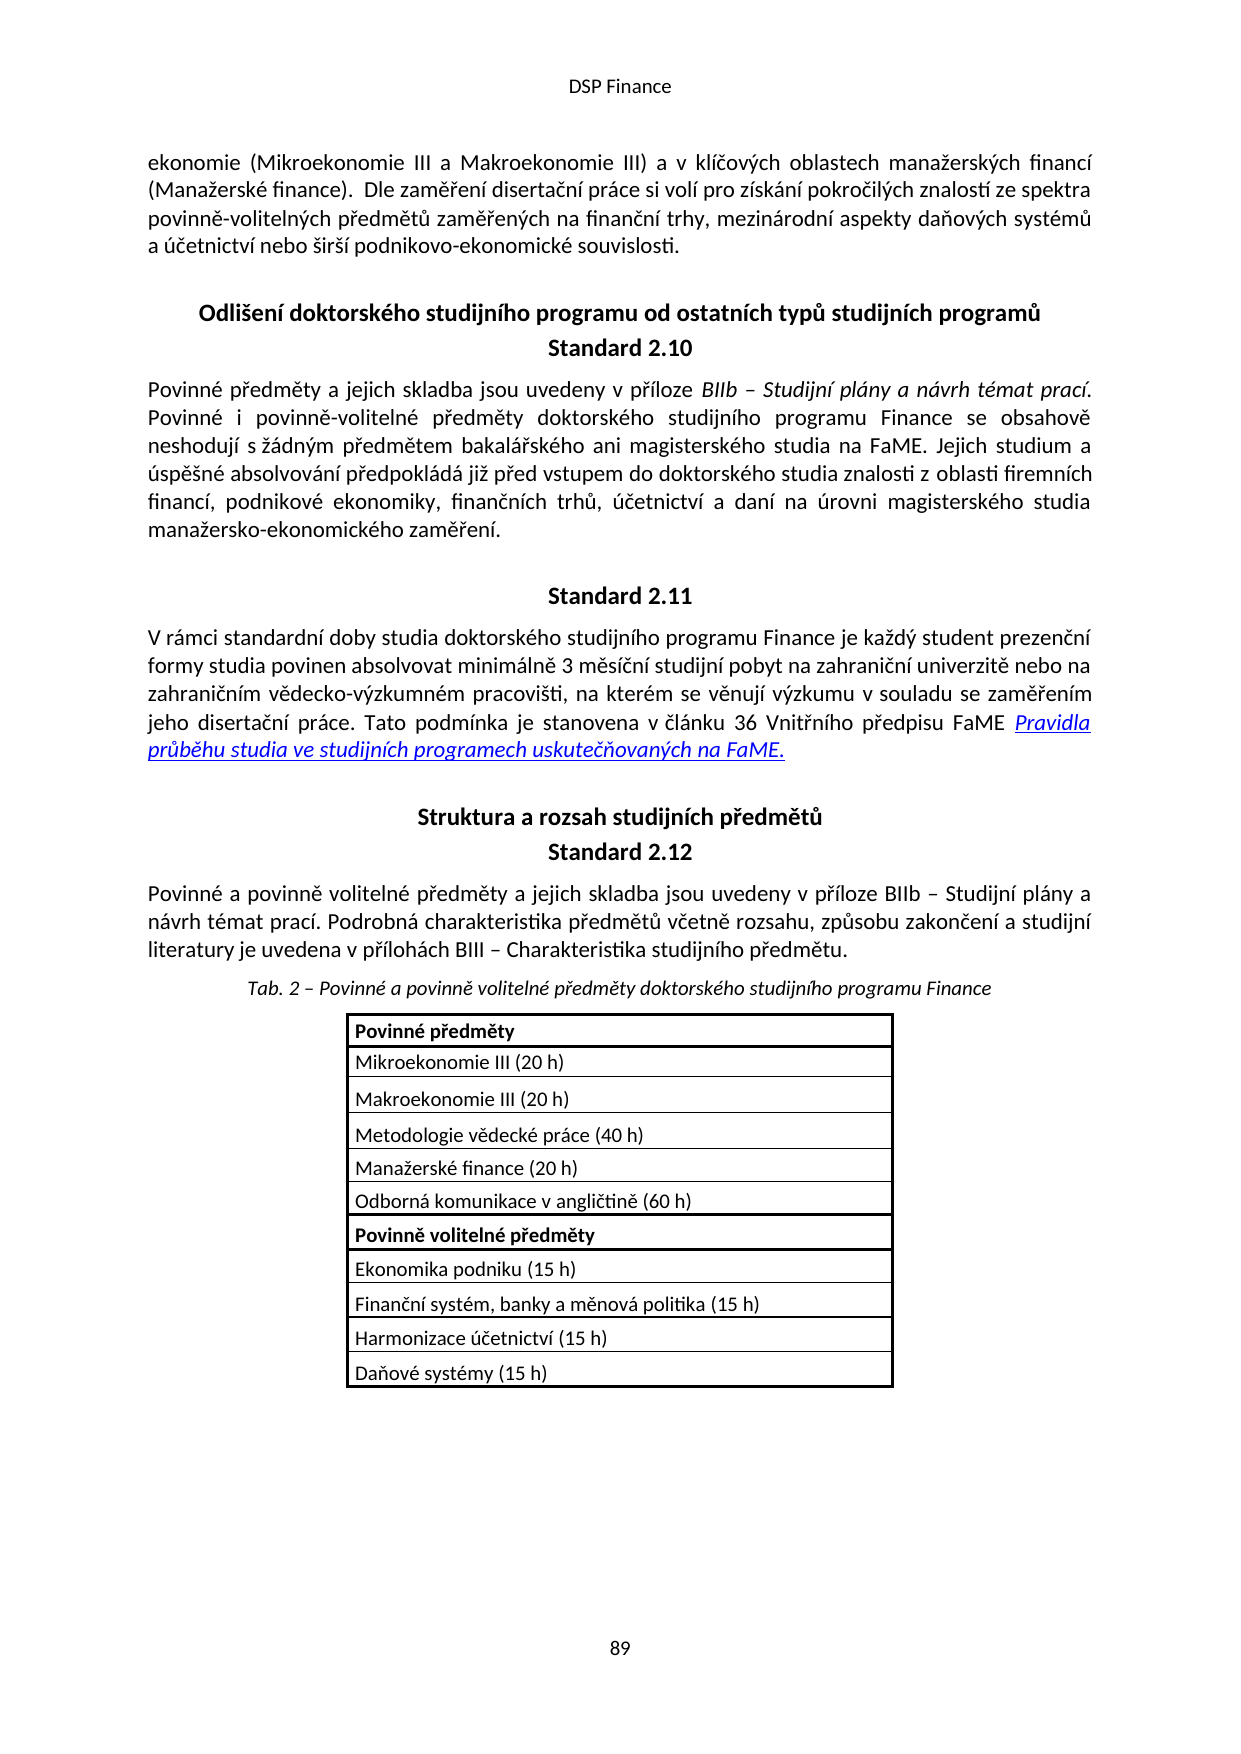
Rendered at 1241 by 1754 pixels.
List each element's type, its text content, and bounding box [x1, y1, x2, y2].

subtitle Standard 2.12 [148, 836, 1093, 866]
text Tab. 2 – Povinné a povinně volitelné předměty doktorského studijního programu Finance [148, 975, 1093, 1001]
text Povinné předměty a jejich skladba jsou uvedeny v příloze BIIb – Studijní plány a návrh témat prací. Povinné i povinně-volitelné předměty doktorského studijního programu Finance se obsahově neshodují s žádným předmětem bakalářského ani magisterského studia na FaME. Jejich studium a úspěšné absolvování předpokládá již před vstupem do doktorského studia znalosti z oblasti firemních financí, podnikové ekonomiky, finančních trhů, účetnictví a daní na úrovni magisterského studia manažersko-ekonomického zaměření. [148, 375, 1093, 543]
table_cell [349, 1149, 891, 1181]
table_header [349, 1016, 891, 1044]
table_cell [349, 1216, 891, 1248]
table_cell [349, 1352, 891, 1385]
subtitle Odlišení doktorského studijního programu od ostatních typů studijních programů [148, 297, 1093, 328]
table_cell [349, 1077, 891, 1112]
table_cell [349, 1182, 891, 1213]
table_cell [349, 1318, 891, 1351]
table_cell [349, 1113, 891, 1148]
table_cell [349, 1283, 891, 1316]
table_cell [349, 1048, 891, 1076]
text Povinné a povinně volitelné předměty a jejich skladba jsou uvedeny v příloze BIIb – Studijní plány a návrh témat prací. Podrobná charakteristika předmětů včetně rozsahu, způsobu zakončení a studijní literatury je uvedena v přílohách BIII – Charakteristika studijního předmětu. [148, 879, 1093, 963]
subtitle Standard 2.11 [148, 581, 1093, 611]
text V rámci standardní doby studia doktorského studijního programu Finance je každý student prezenční formy studia povinen absolvovat minimálně 3 měsíční studijní pobyt na zahraniční univerzitě nebo na zahraničním vědecko-výzkumném pracovišti, na kterém se věnují výzkumu v souladu se zaměřením jeho disertační práce. Tato podmínka je stanovena v článku 36 Vnitřního předpisu FaME Pravidla průběhu studia ve studijních programech uskutečňovaných na FaME. [148, 623, 1093, 764]
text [148, 148, 1093, 260]
subtitle Struktura a rozsah studijních předmětů [148, 801, 1093, 832]
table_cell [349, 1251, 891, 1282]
subtitle Standard 2.10 [148, 332, 1093, 362]
